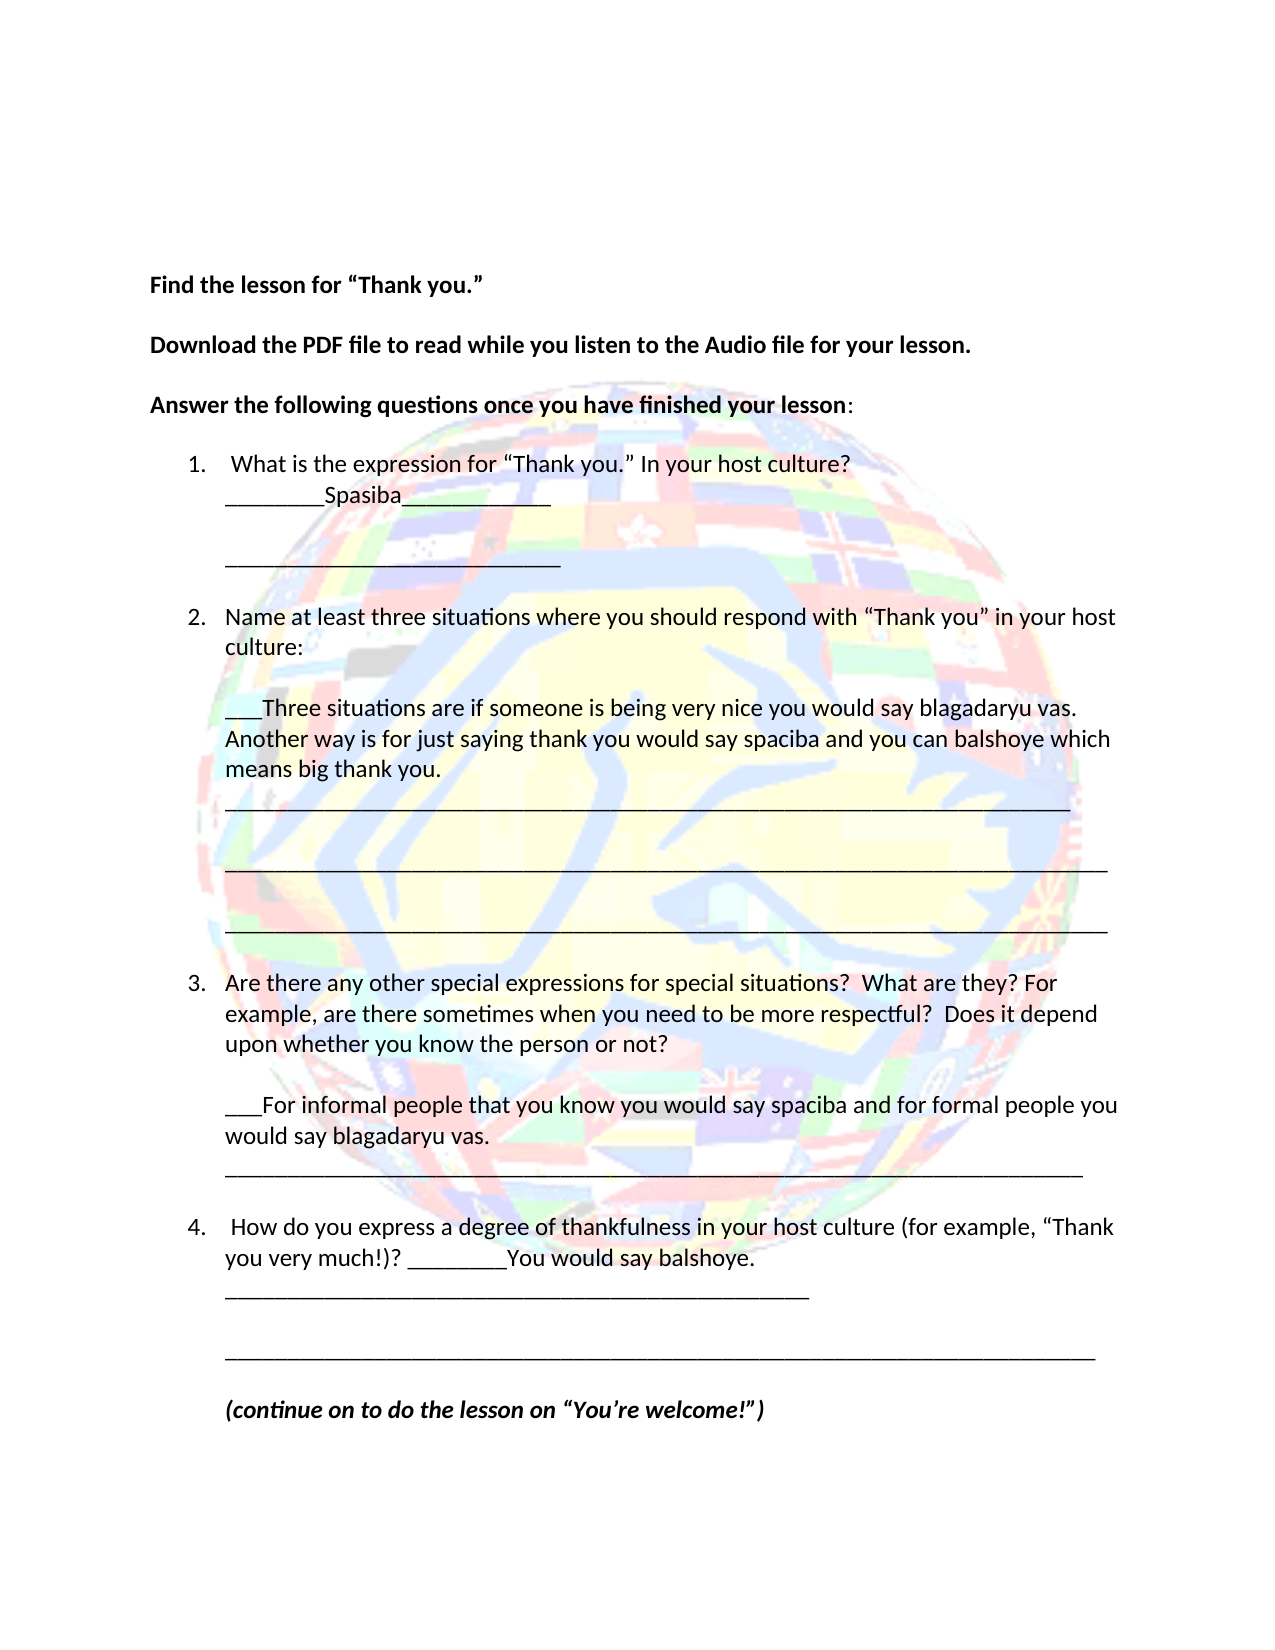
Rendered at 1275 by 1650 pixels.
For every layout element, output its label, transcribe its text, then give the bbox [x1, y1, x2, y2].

list Name at least three situations where you should respond with “Thank you” in your host culture: [187, 601, 1125, 662]
text Download the PDF file to read while you listen to the Audio file for your lesson. [150, 329, 1125, 359]
list Are there any other special expressions for special situations? What are they? For example, are there sometimes when you need to be more respectful? Does it depend upon whether you know the person or not? [187, 967, 1125, 1059]
list ___For informal people that you know you would say spaciba and for formal people you would say blagadaryu vas. _____________________________________________________________________ [225, 1089, 1125, 1181]
text Find the lesson for “Thank you.” [150, 269, 1125, 300]
list _______________________________________________________________________ [225, 845, 1125, 876]
list ___________________________ [225, 540, 1125, 571]
list ___Three situations are if someone is being very nice you would say blagadaryu vas. Another way is for just saying thank you would say spaciba and you can balshoye which means big thank you. ____________________________________________________________________ [225, 693, 1125, 815]
list _______________________________________________________________________ [225, 906, 1125, 937]
list How do you express a degree of thankfulness in your host culture (for example, “Thank you very much!)? ________You would say balshoye. _______________________________________________ [187, 1211, 1125, 1303]
list What is the expression for “Thank you.” In your host culture? ________Spasiba____________ [187, 448, 1125, 509]
list ______________________________________________________________________ [225, 1333, 1125, 1364]
text Answer the following questions once you have finished your lesson: [150, 389, 1125, 419]
list (continue on to do the lesson on “You’re welcome!”) [225, 1394, 1125, 1425]
